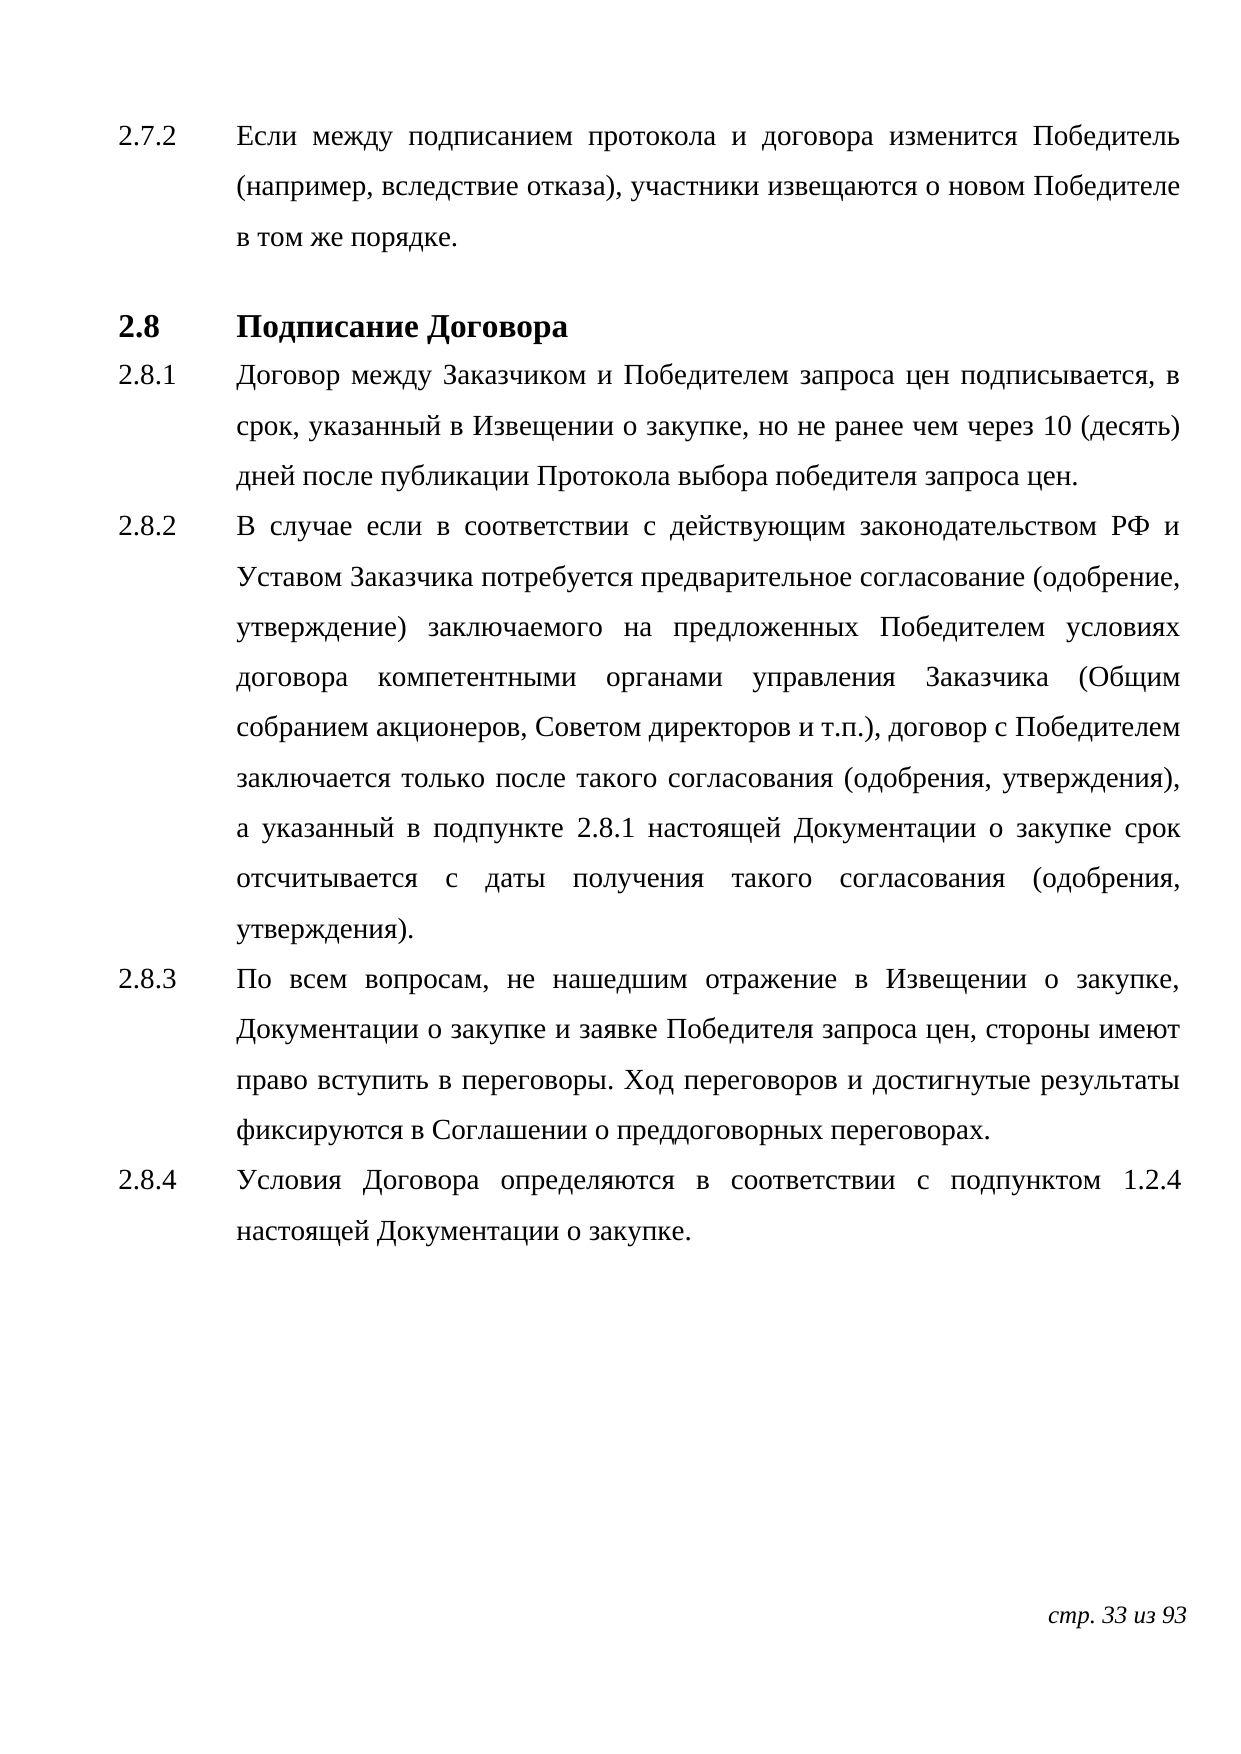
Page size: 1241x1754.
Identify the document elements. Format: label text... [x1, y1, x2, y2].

text Если между подписанием протокола и договора изменится Победитель (например, вследствие отказа), участники извещаются о новом Победителе в том же порядке. [118, 118, 1181, 252]
text По всем вопросам, не нашедшим отражение в Извещении о закупке, Документации о закупке и заявке Победителя запроса цен, стороны имеют право вступить в переговоры. Ход переговоров и достигнутые результаты фиксируются в Соглашении о преддоговорных переговорах. [118, 961, 1181, 1146]
text В случае если в соответствии с действующим законодательством РФ и Уставом Заказчика потребуется предварительное согласование (одобрение, утверждение) заключаемого на предложенных Победителем условиях договора компетентными органами управления Заказчика (Общим собранием акционеров, Советом директоров и т.п.), договор с Победителем заключается только после такого согласования (одобрения, утверждения), а указанный в подпункте 2.8.1 настоящей Документации о закупке срок отсчитывается с даты получения такого согласования (одобрения, утверждения). [118, 508, 1181, 944]
subtitle Подписание Договора [118, 307, 1181, 345]
text Условия Договора определяются в соответствии с подпунктом 1.2.4 настоящей Документации о закупке. [118, 1162, 1181, 1246]
text Договор между Заказчиком и Победителем запроса цен подписывается, в срок, указанный в Извещении о закупке, но не ранее чем через 10 (десять) дней после публикации Протокола выбора победителя запроса цен. [118, 357, 1181, 492]
